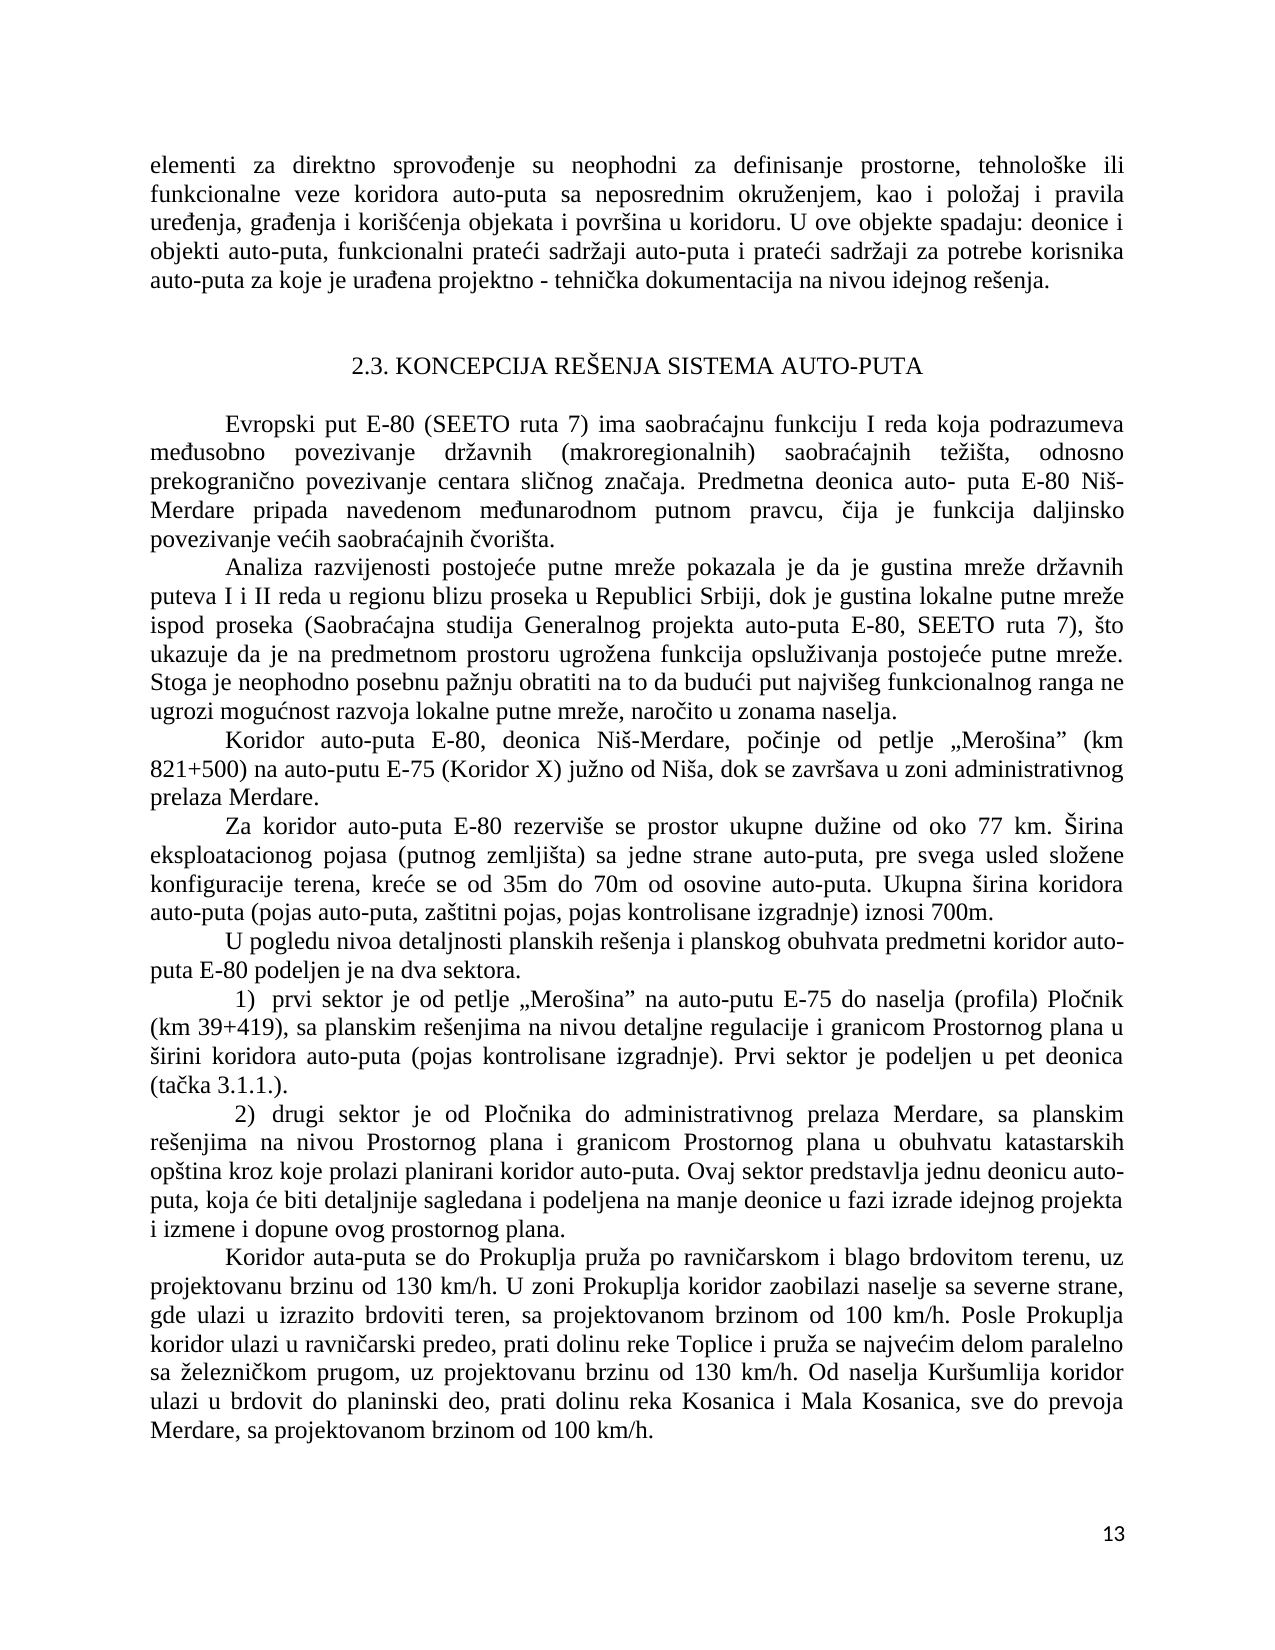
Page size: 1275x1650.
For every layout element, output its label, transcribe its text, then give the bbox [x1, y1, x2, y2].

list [150, 150, 1125, 294]
text U pogledu nivoa detaljnosti planskih rešenja i planskog obuhvata predmetni koridor auto-puta E-80 podeljen je na dva sektora. [150, 926, 1125, 984]
text Za koridor auto-puta E-80 rezerviše se prostor ukupne dužine od oko 77 km. Širina eksploatacionog pojasa (putnog zemljišta) sa jedne strane auto-puta, pre svega usled složene konfiguracije terena, kreće se od 35m do 70m od osovine auto-puta. Ukupna širina koridora auto-puta (pojas auto-puta, zaštitni pojas, pojas kontrolisane izgradnje) iznosi 700m. [150, 811, 1125, 926]
list drugi sektor je od Pločnika do administrativnog prelaza Merdare, sa planskim rešenjima na nivou Prostornog plana i granicom Prostornog plana u obuhvatu katastarskih opština kroz koje prolazi planirani koridor auto-puta. Ovaj sektor predstavlja jednu deonicu auto-puta, koja će biti detaljnije sagledana i podeljena na manje deonice u fazi izrade idejnog projekta i izmene i dopune ovog prostornog plana. [150, 1099, 1125, 1242]
text Analiza razvijenosti postojeće putne mreže pokazala je da je gustina mreže državnih puteva I i II reda u regionu blizu proseka u Republici Srbiji, dok je gustina lokalne putne mreže ispod proseka (Saobraćajna studija Generalnog projekta auto-puta E-80, SEETO ruta 7), što ukazuje da je na predmetnom prostoru ugrožena funkcija opsluživanja postojeće putne mreže. Stoga je neophodno posebnu pažnju obratiti na to da budući put najvišeg funkcionalnog ranga ne ugrozi mogućnost razvoja lokalne putne mreže, naročito u zonama naselja. [150, 552, 1125, 725]
list prvi sektor je od petlje „Merošina” na auto-putu E-75 do naselja (profila) Pločnik (km 39+419), sa planskim rešenjima na nivou detaljne regulacije i granicom Prostornog plana u širini koridora auto-puta (pojas kontrolisane izgradnje). Prvi sektor je podeljen u pet deonica (tačka 3.1.1.). [150, 984, 1125, 1099]
text Koridor auta-puta se do Prokuplja pruža po ravničarskom i blago brdovitom terenu, uz projektovanu brzinu od 130 km/h. U zoni Prokuplja koridor zaobilazi naselje sa severne strane, gde ulazi u izrazito brdoviti teren, sa projektovanom brzinom od 100 km/h. Posle Prokuplja koridor ulazi u ravničarski predeo, prati dolinu reke Toplice i pruža se najvećim delom paralelno sa železničkom prugom, uz projektovanu brzinu od 130 km/h. Od naselja Kuršumlija koridor ulazi u brdovit do planinski deo, prati dolinu reka Kosanica i Mala Kosanica, sve do prevoja Merdare, sa projektovanom brzinom od 100 km/h. [150, 1242, 1125, 1444]
text 2.3. KONCEPCIJA REŠENJA SISTEMA AUTO-PUTA [150, 351, 1125, 380]
text Evropski put E-80 (SEETO ruta 7) ima saobraćajnu funkciju I reda koja podrazumeva međusobno povezivanje državnih (makroregionalnih) saobraćajnih težišta, odnosno prekogranično povezivanje centara sličnog značaja. Predmetna deonica auto- puta E-80 Niš-Merdare pripada navedenom međunarodnom putnom pravcu, čija je funkcija daljinsko povezivanje većih saobraćajnih čvorišta. [150, 409, 1125, 552]
text Koridor auto-puta E-80, deonica Niš-Merdare, počinje od petlje „Merošina” (km 821+500) na auto-putu E-75 (Koridor X) južno od Niša, dok se završava u zoni administrativnog prelaza Merdare. [150, 725, 1125, 811]
